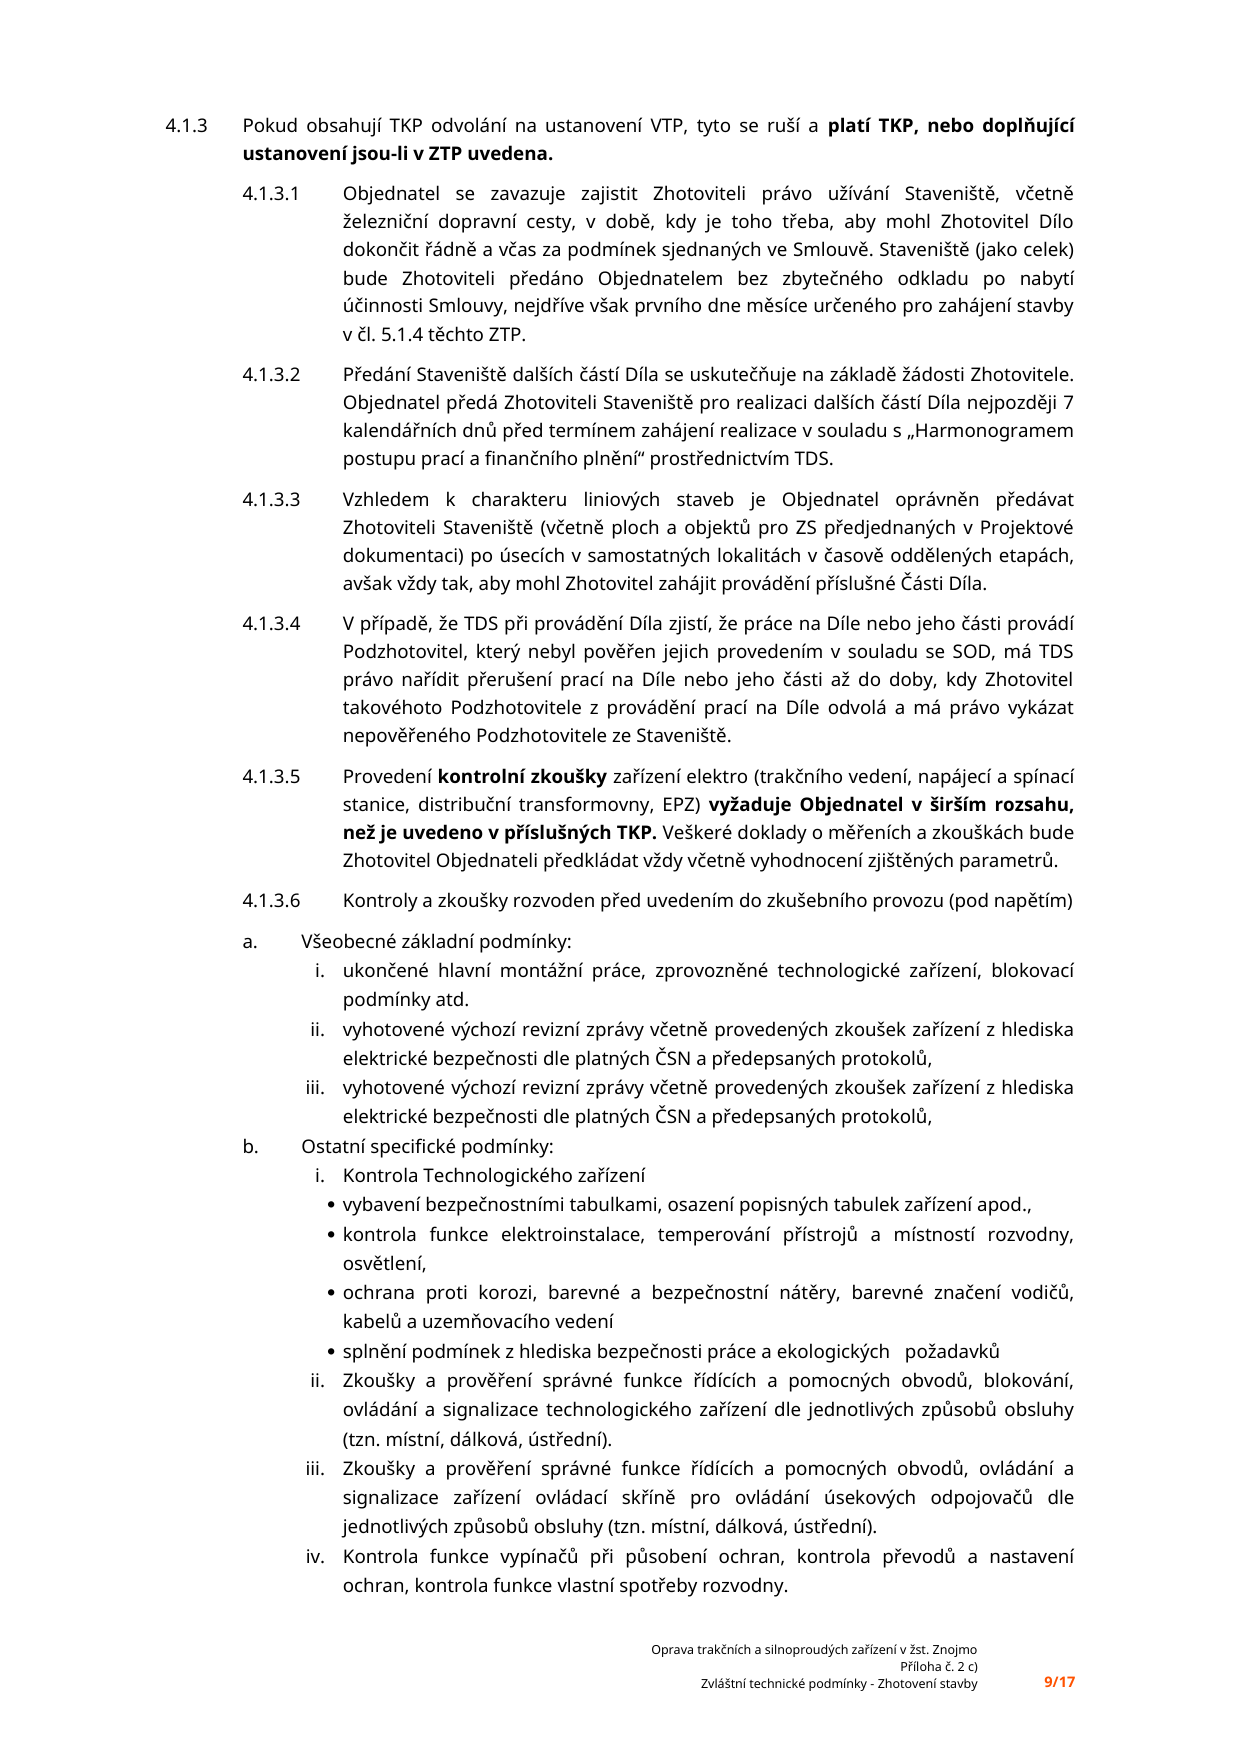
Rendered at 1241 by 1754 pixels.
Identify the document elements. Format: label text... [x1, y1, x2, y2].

list vyhotovené výchozí revizní zprávy včetně provedených zkoušek zařízení z hlediska elektrické bezpečnosti dle platných ČSN a předepsaných protokolů, [325, 1016, 1075, 1071]
list ochrana proti korozi, barevné a bezpečnostní nátěry, barevné značení vodičů, kabelů a uzemňovacího vedení [328, 1279, 1075, 1334]
list vyhotovené výchozí revizní zprávy včetně provedených zkoušek zařízení z hlediska elektrické bezpečnosti dle platných ČSN a předepsaných protokolů, [325, 1074, 1075, 1129]
list Zkoušky a prověření správné funkce řídících a pomocných obvodů, blokování, ovládání a signalizace technologického zařízení dle jednotlivých způsobů obsluhy (tzn. místní, dálková, ústřední). [325, 1367, 1075, 1451]
list kontrola funkce elektroinstalace, temperování přístrojů a místností rozvodny, osvětlení, [328, 1221, 1075, 1276]
list Ostatní specifické podmínky: [242, 1133, 1075, 1159]
list ukončené hlavní montážní práce, zprovozněné technologické zařízení, blokovací podmínky atd. [325, 957, 1075, 1012]
text Provedení kontrolní zkoušky zařízení elektro (trakčního vedení, napájecí a spínací stanice, distribuční transformovny, EPZ) vyžaduje Objednatel v širším rozsahu, než je uvedeno v příslušných TKP. Veškeré doklady o měřeních a zkouškách bude Zhotovitel Objednateli předkládat vždy včetně vyhodnocení zjištěných parametrů. [242, 763, 1075, 873]
text Vzhledem k charakteru liniových staveb je Objednatel oprávněn předávat Zhotoviteli Staveniště (včetně ploch a objektů pro ZS předjednaných v Projektové dokumentaci) po úsecích v samostatných lokalitách v časově oddělených etapách, avšak vždy tak, aby mohl Zhotovitel zahájit provádění příslušné Části Díla. [242, 486, 1075, 596]
list Zkoušky a prověření správné funkce řídících a pomocných obvodů, ovládání a signalizace zařízení ovládací skříně pro ovládání úsekových odpojovačů dle jednotlivých způsobů obsluhy (tzn. místní, dálková, ústřední). [325, 1455, 1075, 1539]
list vybavení bezpečnostními tabulkami, osazení popisných tabulek zařízení apod., [328, 1192, 1075, 1217]
text Předání Staveniště dalších částí Díla se uskutečňuje na základě žádosti Zhotovitele. Objednatel předá Zhotoviteli Staveniště pro realizaci dalších částí Díla nejpozději 7 kalendářních dnů před termínem zahájení realizace v souladu s „Harmonogramem postupu prací a finančního plnění“ prostřednictvím TDS. [242, 361, 1075, 471]
text Pokud obsahují TKP odvolání na ustanovení VTP, tyto se ruší a platí TKP, nebo doplňující ustanovení jsou-li v ZTP uvedena. [165, 112, 1075, 166]
list Kontrola Technologického zařízení [325, 1162, 1075, 1188]
text Objednatel se zavazuje zajistit Zhotoviteli právo užívání Staveniště, včetně železniční dopravní cesty, v době, kdy je toho třeba, aby mohl Zhotovitel Dílo dokončit řádně a včas za podmínek sjednaných ve Smlouvě. Staveniště (jako celek) bude Zhotoviteli předáno Objednatelem bez zbytečného odkladu po nabytí účinnosti Smlouvy, nejdříve však prvního dne měsíce určeného pro zahájení stavby v čl. 5.1.4 těchto ZTP. [242, 181, 1075, 346]
text V případě, že TDS při provádění Díla zjistí, že práce na Díle nebo jeho části provádí Podzhotovitel, který nebyl pověřen jejich provedením v souladu se SOD, má TDS právo nařídit přerušení prací na Díle nebo jeho části až do doby, kdy Zhotovitel takovéhoto Podzhotovitele z provádění prací na Díle odvolá a má právo vykázat nepověřeného Podzhotovitele ze Staveniště. [242, 611, 1075, 748]
list Kontrola funkce vypínačů při působení ochran, kontrola převodů a nastavení ochran, kontrola funkce vlastní spotřeby rozvodny. [325, 1543, 1075, 1598]
list splnění podmínek z hlediska bezpečnosti práce a ekologických požadavků [328, 1338, 1075, 1363]
list Všeobecné základní podmínky: [242, 928, 1075, 954]
text Kontroly a zkoušky rozvoden před uvedením do zkušebního provozu (pod napětím) [242, 888, 1075, 913]
